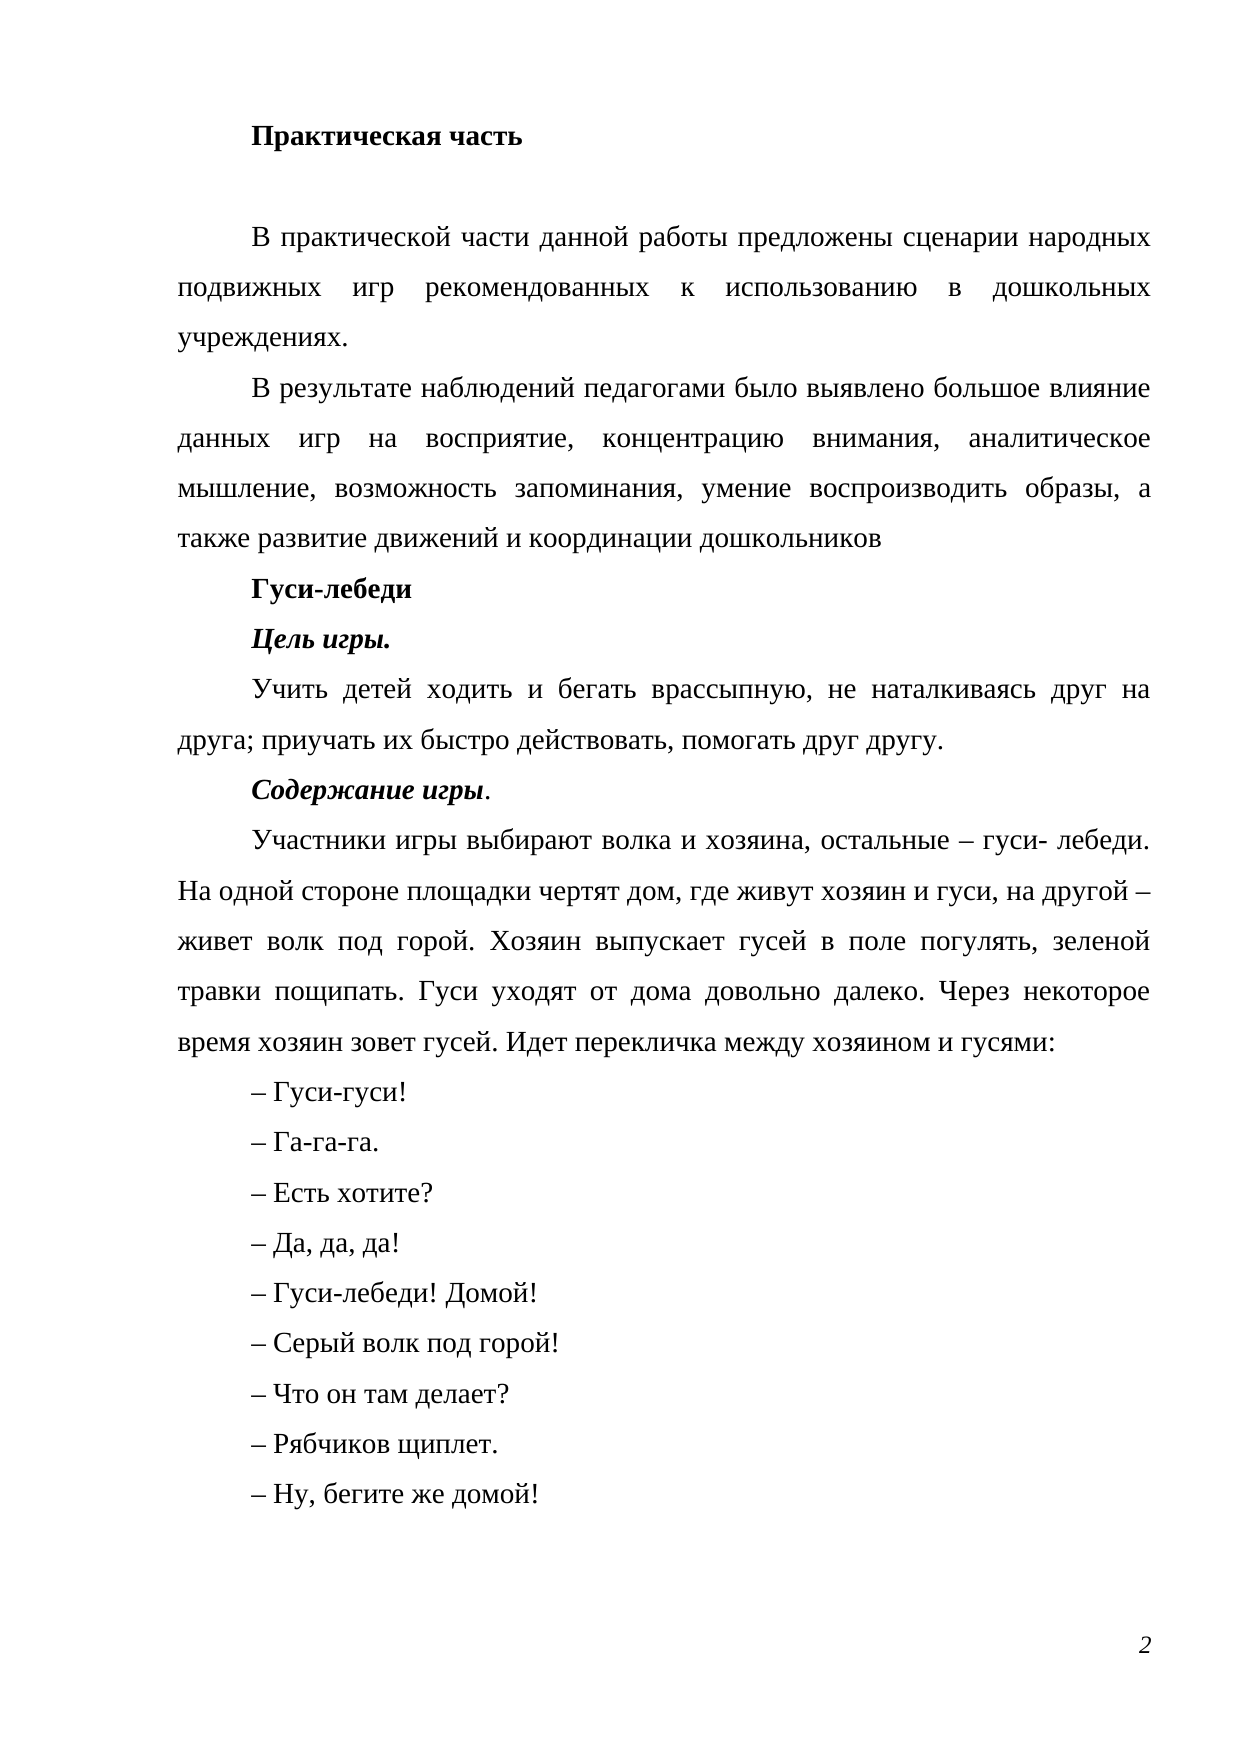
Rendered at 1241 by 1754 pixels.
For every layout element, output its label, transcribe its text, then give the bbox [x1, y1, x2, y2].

text – Га-га-га. [177, 1124, 1152, 1158]
text – Да, да, да! [177, 1225, 1152, 1258]
text Участники игры выбирают волка и хозяина, остальные – гуси- лебеди. На одной стороне площадки чертят дом, где живут хозяин и гуси, на другой –живет волк под горой. Хозяин выпускает гусей в поле погулять, зеленой травки пощипать. Гуси уходят от дома довольно далеко. Через некоторое время хозяин зовет гусей. Идет перекличка между хозяином и гусями: [177, 822, 1152, 1057]
text – Гуси-лебеди! Домой! [177, 1275, 1152, 1309]
text Учить детей ходить и бегать врассыпную, не наталкиваясь друг на друга; приучать их быстро действовать, помогать друг другу. [177, 672, 1152, 755]
text – Есть хотите? [177, 1175, 1152, 1208]
text – Ну, бегите же домой! [177, 1477, 1152, 1510]
text Содержание игры. [177, 772, 1152, 806]
text – Рябчиков щиплет. [177, 1426, 1152, 1460]
text В результате наблюдений педагогами было выявлено большое влияние данных игр на восприятие, концентрацию внимания, аналитическое мышление, возможность запоминания, умение воспроизводить образы, а также развитие движений и координации дошкольников [177, 370, 1152, 554]
text Цель игры. [177, 621, 1152, 655]
text Гуси-лебеди [177, 571, 1152, 604]
text В практической части данной работы предложены сценарии народных подвижных игр рекомендованных к использованию в дошкольных учреждениях. [177, 219, 1152, 353]
subtitle Практическая часть [177, 118, 1152, 152]
text – Серый волк под горой! [177, 1326, 1152, 1359]
text – Гуси-гуси! [177, 1074, 1152, 1108]
text – Что он там делает? [177, 1376, 1152, 1409]
